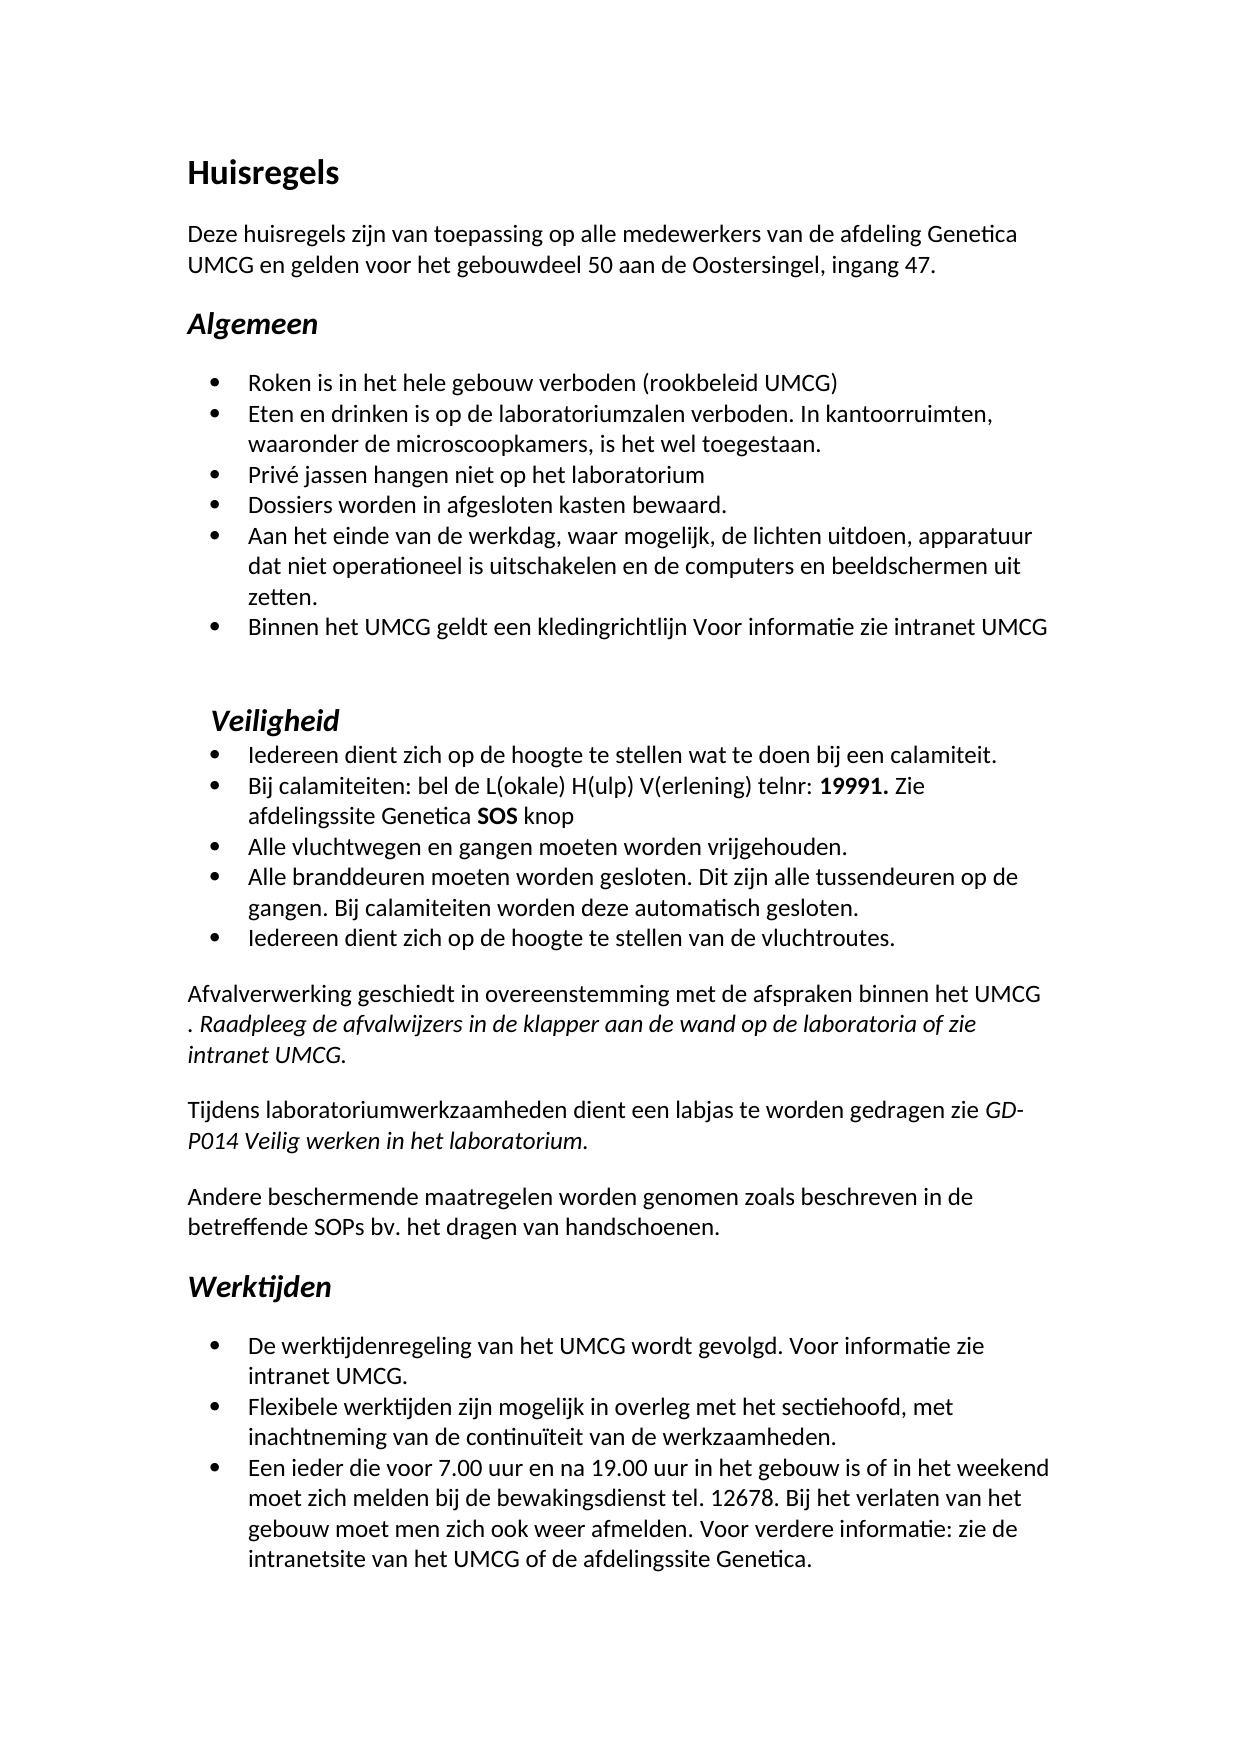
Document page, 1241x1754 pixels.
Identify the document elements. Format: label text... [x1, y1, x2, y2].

text Algemeen [187, 304, 1053, 342]
text Deze huisregels zijn van toepassing op alle medewerkers van de afdeling Genetica UMCG en gelden voor het gebouwdeel 50 aan de Oostersingel, ingang 47. [187, 218, 1053, 279]
list Bij calamiteiten: bel de L(okale) H(ulp) V(erlening) telnr: 19991. Zie afdelingssite Genetica SOS knop [210, 770, 1053, 831]
text Andere beschermende maatregelen worden genomen zoals beschreven in de betreffende SOPs bv. het dragen van handschoenen. [187, 1181, 1053, 1242]
list Alle vluchtwegen en gangen moeten worden vrijgehouden. [210, 831, 1053, 862]
list Roken is in het hele gebouw verboden (rookbeleid UMCG) [210, 367, 1053, 398]
list Veiligheid [187, 701, 1053, 739]
list Flexibele werktijden zijn mogelijk in overleg met het sectiehoofd, met inachtneming van de continuïteit van de werkzaamheden. [210, 1391, 1053, 1452]
list Dossiers worden in afgesloten kasten bewaard. [210, 489, 1053, 520]
list Eten en drinken is op de laboratoriumzalen verboden. In kantoorruimten, waaronder de microscoopkamers, is het wel toegestaan. [210, 398, 1053, 459]
list De werktijdenregeling van het UMCG wordt gevolgd. Voor informatie zie intranet UMCG. [210, 1330, 1053, 1391]
list Iedereen dient zich op de hoogte te stellen van de vluchtroutes. [210, 923, 1053, 953]
list Aan het einde van de werkdag, waar mogelijk, de lichten uitdoen, apparatuur dat niet operationeel is uitschakelen en de computers en beeldschermen uit zetten. [210, 520, 1053, 612]
list Een ieder die voor 7.00 uur en na 19.00 uur in het gebouw is of in het weekend moet zich melden bij de bewakingsdienst tel. 12678. Bij het verlaten van het gebouw moet men zich ook weer afmelden. Voor verdere informatie: zie de intranetsite van het UMCG of de afdelingssite Genetica. [210, 1452, 1053, 1574]
list Iedereen dient zich op de hoogte te stellen wat te doen bij een calamiteit. [210, 739, 1053, 770]
text Werktijden [187, 1267, 1053, 1305]
list Alle branddeuren moeten worden gesloten. Dit zijn alle tussendeuren op de gangen. Bij calamiteiten worden deze automatisch gesloten. [210, 862, 1053, 923]
list Binnen het UMCG geldt een kledingrichtlijn Voor informatie zie intranet UMCG [210, 612, 1053, 701]
text Afvalverwerking geschiedt in overeenstemming met de afspraken binnen het UMCG . Raadpleeg de afvalwijzers in de klapper aan de wand op de laboratoria of zie intranet UMCG. [187, 978, 1053, 1070]
text Huisregels [187, 150, 1053, 193]
list Privé jassen hangen niet op het laboratorium [210, 459, 1053, 489]
text Tijdens laboratoriumwerkzaamheden dient een labjas te worden gedragen zie GD-P014 Veilig werken in het laboratorium. [187, 1095, 1053, 1156]
